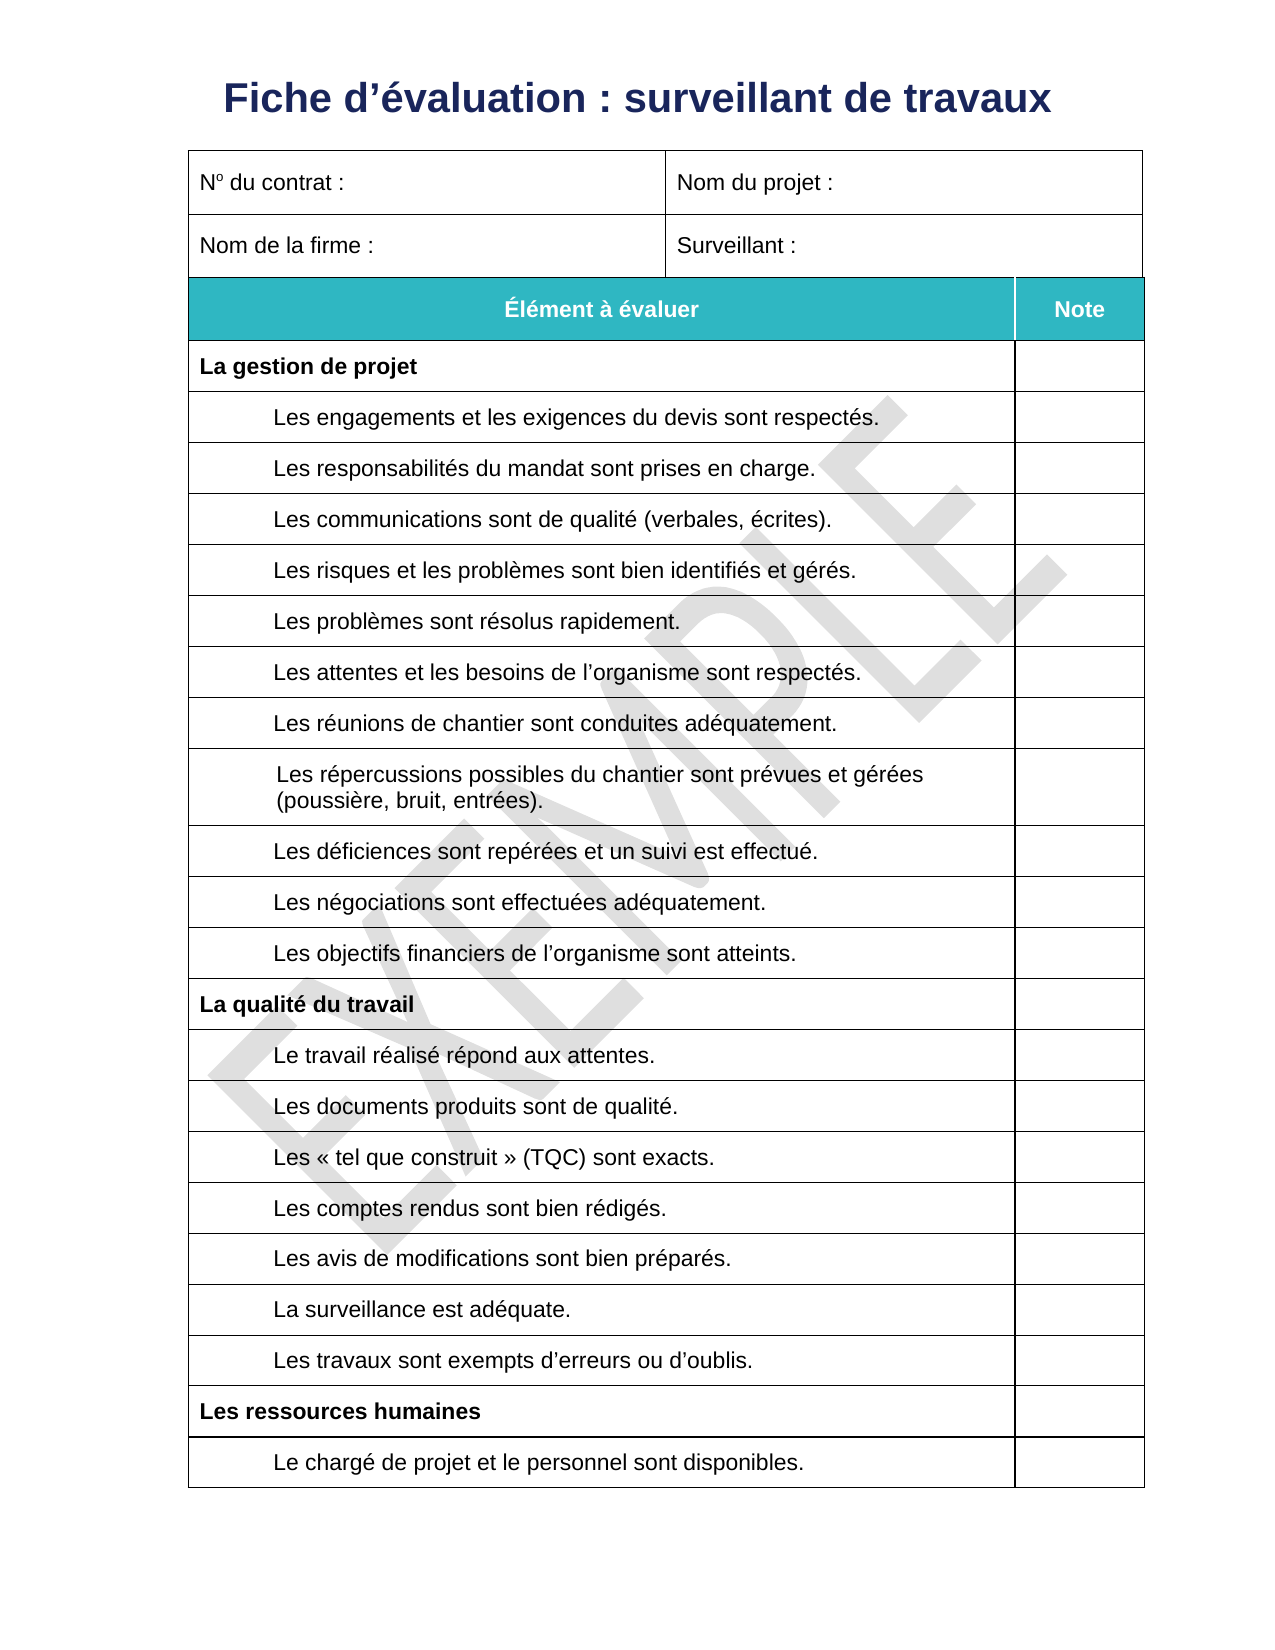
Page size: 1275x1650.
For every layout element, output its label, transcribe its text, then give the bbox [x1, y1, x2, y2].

table_cell [1016, 392, 1144, 442]
table_cell Les déficiences sont repérées et un suivi est effectué. [189, 826, 1014, 876]
table_cell Les objectifs financiers de l’organisme sont atteints. [189, 928, 1014, 978]
table_cell [1016, 698, 1144, 748]
table_cell [1016, 1386, 1144, 1436]
table_cell Les « tel que construit » (TQC) sont exacts. [189, 1132, 1014, 1182]
table_cell [1016, 647, 1144, 697]
table_cell Note [1016, 278, 1144, 340]
table_cell [1016, 877, 1144, 927]
table_cell Les attentes et les besoins de l’organisme sont respectés. [189, 647, 1014, 697]
table_cell La qualité du travail [189, 979, 1014, 1029]
table_cell [1016, 979, 1144, 1029]
table_cell Le travail réalisé répond aux attentes. [189, 1030, 1014, 1080]
table_cell Élément à évaluer [189, 278, 1014, 340]
table_cell [1016, 1183, 1144, 1233]
table_header No du contrat : [189, 151, 665, 213]
table_cell Les risques et les problèmes sont bien identifiés et gérés. [189, 545, 1014, 595]
table_cell Surveillant : [666, 215, 1142, 277]
table_cell [1016, 443, 1144, 493]
table_cell [1016, 1132, 1144, 1182]
table_cell [1016, 1030, 1144, 1080]
table_cell Les problèmes sont résolus rapidement. [189, 596, 1014, 646]
table_cell Les responsabilités du mandat sont prises en charge. [189, 443, 1014, 493]
table_header Nom du projet : [666, 151, 1142, 213]
table_cell Les négociations sont effectuées adéquatement. [189, 877, 1014, 927]
table_cell [1016, 494, 1144, 544]
table_cell Les documents produits sont de qualité. [189, 1081, 1014, 1131]
table_cell Les réunions de chantier sont conduites adéquatement. [189, 698, 1014, 748]
table_cell Nom de la firme : [189, 215, 665, 277]
table_cell [1016, 341, 1144, 391]
table_cell [1016, 1234, 1144, 1283]
table_cell Les comptes rendus sont bien rédigés. [189, 1183, 1014, 1233]
table_cell Les ressources humaines [189, 1386, 1014, 1436]
table_cell [1016, 545, 1144, 595]
table_cell [1016, 1285, 1144, 1334]
table_cell [1016, 826, 1144, 876]
table_cell [1016, 928, 1144, 978]
table_cell [1016, 596, 1144, 646]
table_cell [1016, 1336, 1144, 1385]
table_cell [1016, 1438, 1144, 1487]
table_cell Les avis de modifications sont bien préparés. [189, 1234, 1014, 1283]
table_cell Le chargé de projet et le personnel sont disponibles. [189, 1438, 1014, 1487]
table_cell Les répercussions possibles du chantier sont prévues et gérées (poussière, bruit, entrées). [189, 749, 1014, 825]
table_cell La surveillance est adéquate. [189, 1285, 1014, 1334]
table_cell Les travaux sont exempts d’erreurs ou d’oublis. [189, 1336, 1014, 1385]
table_cell Les communications sont de qualité (verbales, écrites). [189, 494, 1014, 544]
table_cell [1016, 1081, 1144, 1131]
table_cell Les engagements et les exigences du devis sont respectés. [189, 392, 1014, 442]
table_cell [1016, 749, 1144, 825]
table_cell La gestion de projet [189, 341, 1014, 391]
